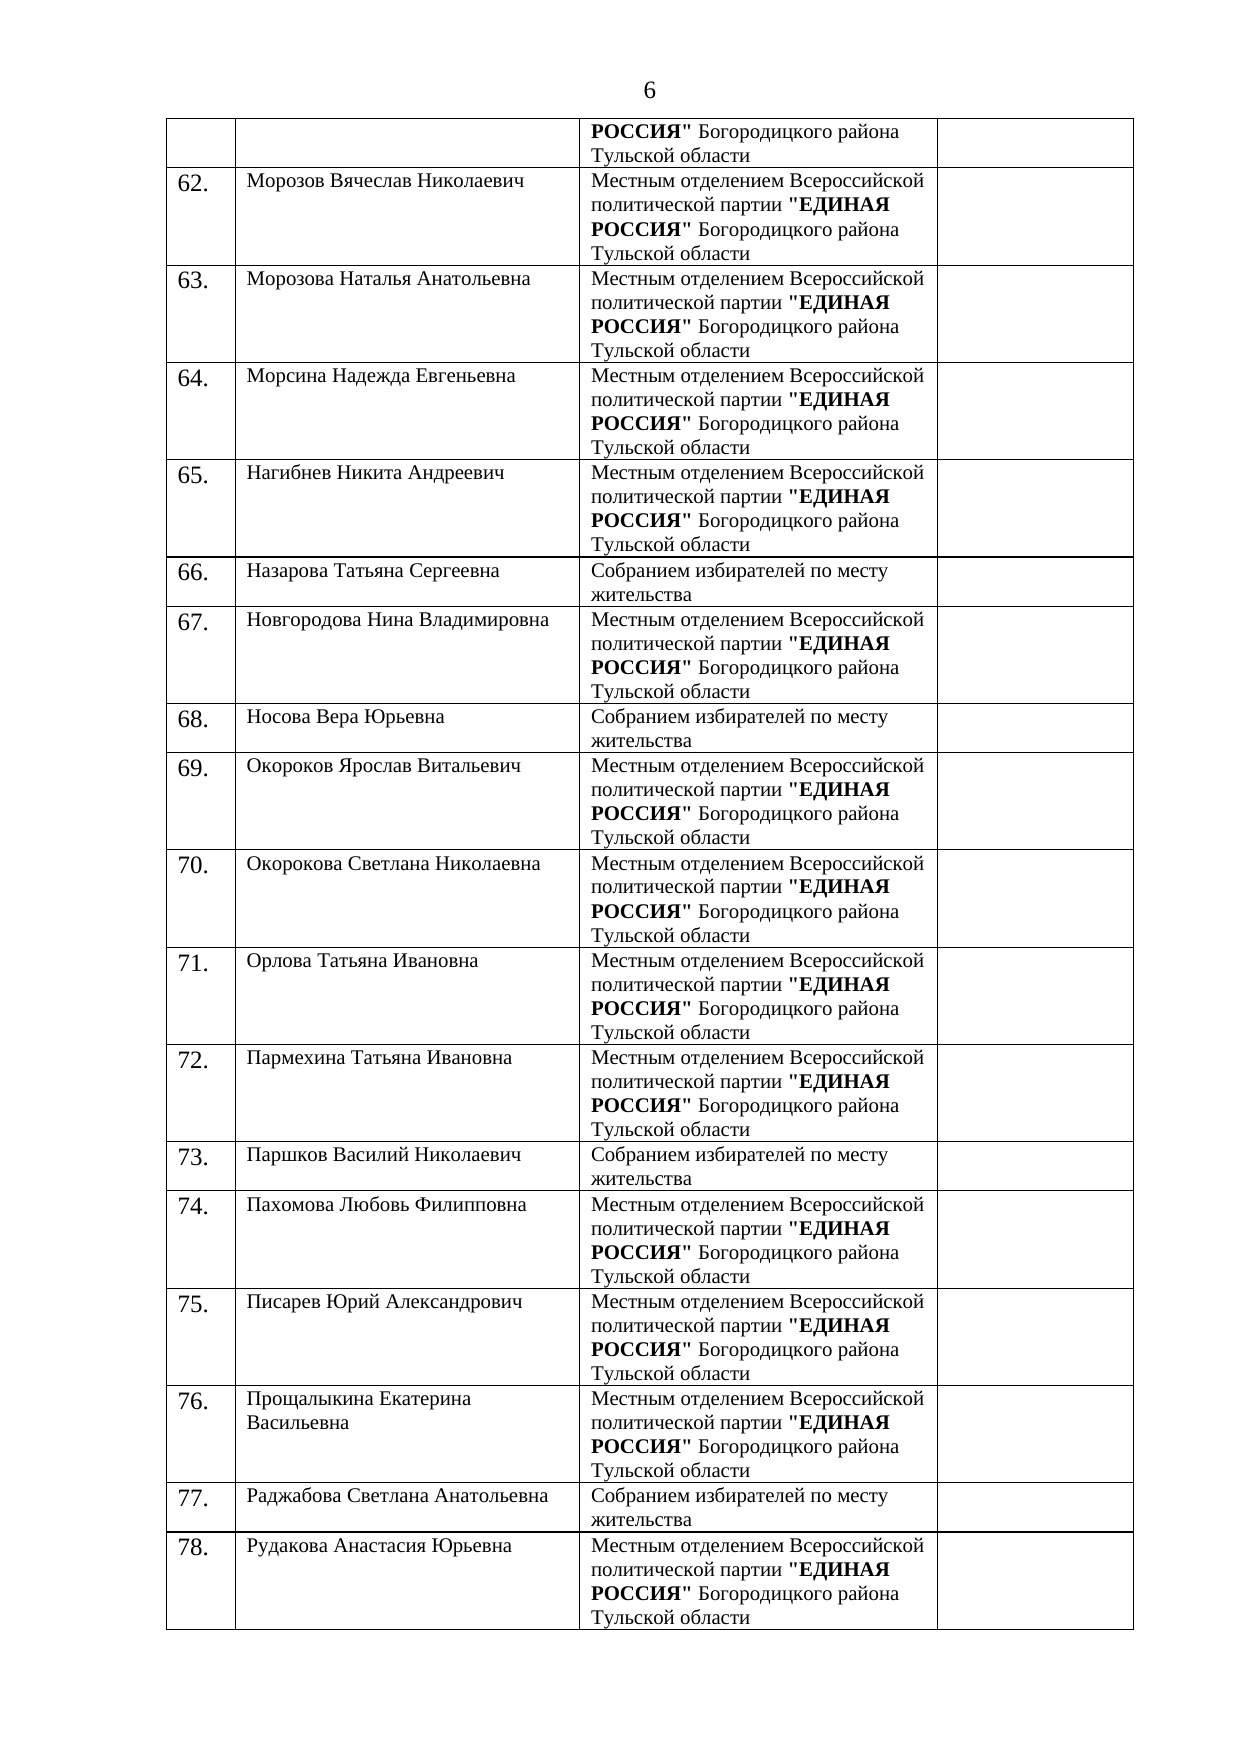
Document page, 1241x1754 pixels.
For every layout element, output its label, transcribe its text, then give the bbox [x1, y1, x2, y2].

table_cell Морсина Надежда Евгеньевна [236, 363, 579, 459]
table_cell Местным отделением Всероссийской политической партии "ЕДИНАЯ РОССИЯ" Богородицкого района Тульской области [580, 850, 937, 947]
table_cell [580, 119, 937, 167]
table_cell Местным отделением Всероссийской политической партии "ЕДИНАЯ РОССИЯ" Богородицкого района Тульской области [580, 607, 937, 703]
table_cell [167, 1142, 235, 1190]
table_cell [167, 266, 235, 362]
table_cell [167, 460, 235, 556]
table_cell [236, 119, 579, 167]
table_cell [938, 1191, 1133, 1288]
table_cell Паршков Василий Николаевич [236, 1142, 579, 1190]
table_cell [938, 850, 1133, 947]
table_cell [938, 363, 1133, 459]
table_cell [938, 607, 1133, 703]
table_cell Местным отделением Всероссийской политической партии "ЕДИНАЯ РОССИЯ" Богородицкого района Тульской области [580, 1191, 937, 1288]
table_cell Местным отделением Всероссийской политической партии "ЕДИНАЯ РОССИЯ" Богородицкого района Тульской области [580, 1386, 937, 1482]
table_cell Собранием избирателей по месту жительства [580, 1142, 937, 1190]
table_cell Орлова Татьяна Ивановна [236, 948, 579, 1044]
table_cell Местным отделением Всероссийской политической партии "ЕДИНАЯ РОССИЯ" Богородицкого района Тульской области [580, 1045, 937, 1141]
table_cell [167, 1483, 235, 1531]
table_cell [938, 558, 1133, 606]
table_cell Раджабова Светлана Анатольевна [236, 1483, 579, 1531]
table_cell [938, 1289, 1133, 1385]
table_cell [167, 1289, 235, 1385]
table_cell Местным отделением Всероссийской политической партии "ЕДИНАЯ РОССИЯ" Богородицкого района Тульской области [580, 948, 937, 1044]
table_cell [167, 363, 235, 459]
table_cell [938, 460, 1133, 556]
table_cell Местным отделением Всероссийской политической партии "ЕДИНАЯ РОССИЯ" Богородицкого района Тульской области [580, 1289, 937, 1385]
table_cell [167, 948, 235, 1044]
table_cell Местным отделением Всероссийской политической партии "ЕДИНАЯ РОССИЯ" Богородицкого района Тульской области [580, 753, 937, 849]
table_cell [938, 753, 1133, 849]
table_cell Окороков Ярослав Витальевич [236, 753, 579, 849]
table_cell [167, 119, 235, 167]
table_cell [167, 1045, 235, 1141]
table_cell [167, 753, 235, 849]
table_cell Местным отделением Всероссийской политической партии "ЕДИНАЯ РОССИЯ" Богородицкого района Тульской области [580, 460, 937, 556]
table_cell [938, 704, 1133, 752]
table_cell [938, 1386, 1133, 1482]
table_cell Местным отделением Всероссийской политической партии "ЕДИНАЯ РОССИЯ" Богородицкого района Тульской области [580, 266, 937, 362]
table_cell [938, 1142, 1133, 1190]
table_cell Нагибнев Никита Андреевич [236, 460, 579, 556]
table_cell [167, 607, 235, 703]
table_cell [167, 1191, 235, 1288]
table_cell Пармехина Татьяна Ивановна [236, 1045, 579, 1141]
table_cell [167, 704, 235, 752]
table_cell [167, 1533, 235, 1629]
table_cell [167, 168, 235, 264]
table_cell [580, 168, 937, 264]
table_cell [167, 558, 235, 606]
table_cell Местным отделением Всероссийской политической партии "ЕДИНАЯ РОССИЯ" Богородицкого района Тульской области [580, 363, 937, 459]
table_cell Собранием избирателей по месту жительства [580, 704, 937, 752]
table_cell [938, 1533, 1133, 1629]
table_cell Прощалыкина Екатерина Васильевна [236, 1386, 579, 1482]
table_cell Окорокова Светлана Николаевна [236, 850, 579, 947]
table_cell [167, 850, 235, 947]
table_cell [938, 266, 1133, 362]
table_cell Собранием избирателей по месту жительства [580, 1483, 937, 1531]
table_cell Морозов Вячеслав Николаевич [236, 168, 579, 264]
table_cell Назарова Татьяна Сергеевна [236, 558, 579, 606]
table_cell [938, 1483, 1133, 1531]
table_cell Рудакова Анастасия Юрьевна [236, 1533, 579, 1629]
table_cell [167, 1386, 235, 1482]
table_cell [938, 168, 1133, 264]
table_cell Писарев Юрий Александрович [236, 1289, 579, 1385]
table_cell Носова Вера Юрьевна [236, 704, 579, 752]
table_cell Морозова Наталья Анатольевна [236, 266, 579, 362]
table_cell [938, 948, 1133, 1044]
table_cell Новгородова Нина Владимировна [236, 607, 579, 703]
table_cell Собранием избирателей по месту жительства [580, 558, 937, 606]
table_cell Пахомова Любовь Филипповна [236, 1191, 579, 1288]
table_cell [580, 1533, 937, 1629]
table_cell [938, 1045, 1133, 1141]
table_cell [938, 119, 1133, 167]
